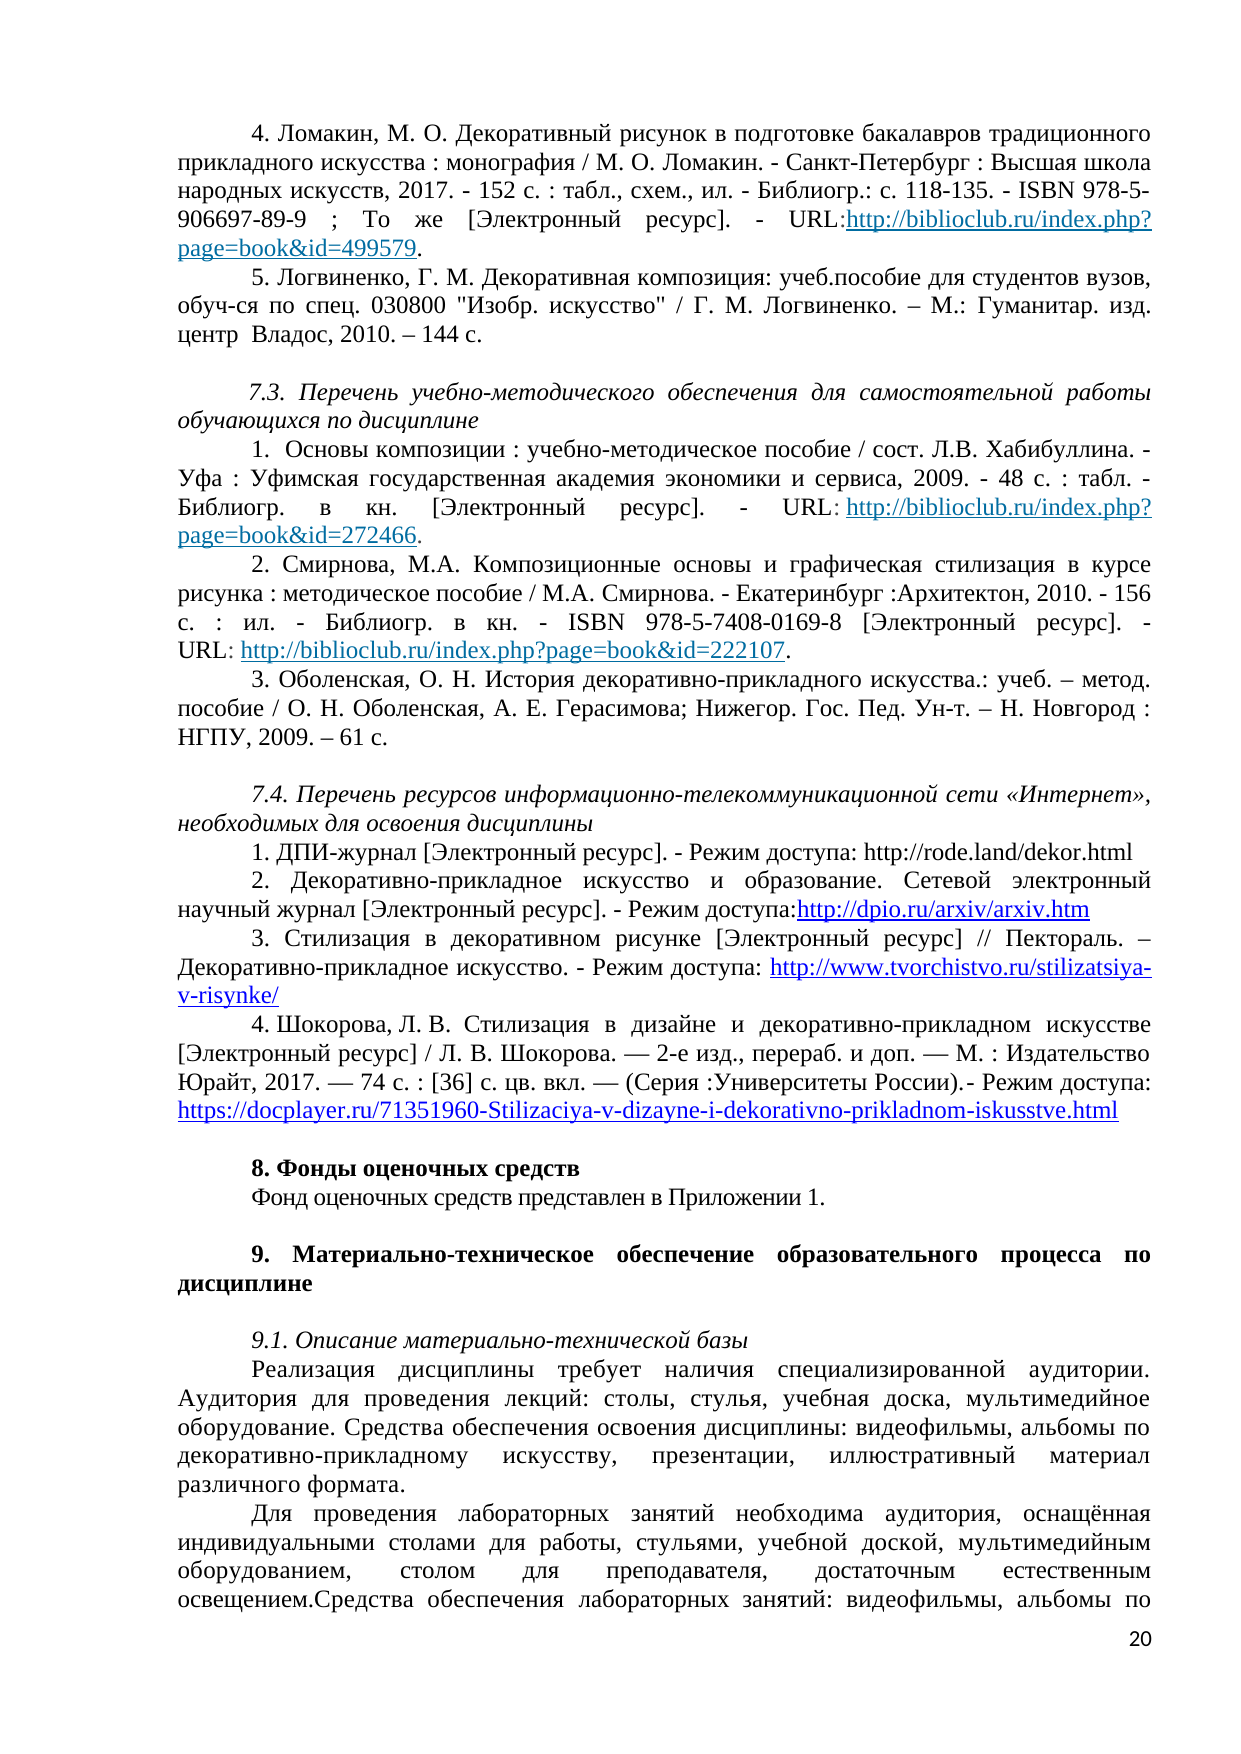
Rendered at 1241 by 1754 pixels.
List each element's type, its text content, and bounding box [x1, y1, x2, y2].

text 1. Основы композиции : учебно-методическое пособие / сост. Л.В. Хабибуллина. - Уфа : Уфимская государственная академия экономики и сервиса, 2009. - 48 с. : табл. - Библиогр. в кн. [Электронный ресурс]. - URL: http://biblioclub.ru/index.php?page=book&id=272466. [177, 434, 1152, 549]
text 1. ДПИ-журнал [Электронный ресурс]. - Режим доступа: http://rode.land/dekor.html [177, 837, 1152, 866]
text 3. Оболенская, О. Н. История декоративно-прикладного искусства.: учеб. – метод. пособие / О. Н. Оболенская, А. Е. Герасимова; Нижегор. Гос. Пед. Ун-т. – Н. Новгород : НГПУ, 2009. – 61 с. [177, 664, 1152, 751]
text 4. Шокорова, Л. В. Стилизация в дизайне и декоративно-прикладном искусстве [Электронный ресурс] / Л. В. Шокорова. — 2-е изд., перераб. и доп. — М. : Издательство Юрайт, 2017. — 74 с. : [36] с. цв. вкл. — (Серия :Университеты России).- Режим доступа: https://docplayer.ru/71351960-Stilizaciya-v-dizayne-i-dekorativno-prikladnom-iskusstve.html [177, 1009, 1152, 1124]
text 2. Смирнова, М.А. Композиционные основы и графическая стилизация в курсе рисунка : методическое пособие / М.А. Смирнова. - Екатеринбург :Архитектон, 2010. - 156 с. : ил. - Библиогр. в кн. - ISBN 978-5-7408-0169-8 [Электронный ресурс]. - URL: http://biblioclub.ru/index.php?page=book&id=222107. [177, 549, 1152, 664]
text 5. Логвиненко, Г. М. Декоративная композиция: учеб.пособие для студентов вузов, обуч-ся по спец. 030800 "Изобр. искусство" / Г. М. Логвиненко. – М.: Гуманитар. изд. центр Владос, 2010. – 144 с. [177, 262, 1152, 348]
text Реализация дисциплины требует наличия специализированной аудитории. Аудитория для проведения лекций: столы, стулья, учебная доска, мультимедийное оборудование. Средства обеспечения освоения дисциплины: видеофильмы, альбомы по декоративно-прикладному искусству, презентации, иллюстративный материал различного формата. [177, 1354, 1152, 1498]
text 3. Стилизация в декоративном рисунке [Электронный ресурс] // Пектораль. – Декоративно-прикладное искусство. - Режим доступа: http://www.tvorchistvo.ru/stilizatsiya-v-risynke/ [177, 923, 1152, 1009]
text 7.3. Перечень учебно-методического обеспечения для самостоятельной работы обучающихся по дисциплине [177, 377, 1152, 434]
text 8. Фонды оценочных средств [177, 1153, 1152, 1182]
text 4. Ломакин, М. О. Декоративный рисунок в подготовке бакалавров традиционного прикладного искусства : монография / М. О. Ломакин. - Санкт-Петербург : Высшая школа народных искусств, 2017. - 152 с. : табл., схем., ил. - Библиогр.: с. 118-135. - ISBN 978-5-906697-89-9 ; То же [Электронный ресурс]. - URL:http://biblioclub.ru/index.php?page=book&id=499579. [177, 118, 1152, 262]
text 7.4. Перечень ресурсов информационно-телекоммуникационной сети «Интернет», необходимых для освоения дисциплины [177, 779, 1152, 837]
picture [342, 242, 348, 250]
text 9. Материально-техническое обеспечение образовательного процесса по дисциплине [177, 1239, 1152, 1297]
text Фонд оценочных средств представлен в Приложении 1. [177, 1182, 1152, 1211]
text 9.1. Описание материально-технической базы [177, 1326, 1152, 1354]
text 2. Декоративно-прикладное искусство и образование. Сетевой электронный научный журнал [Электронный ресурс]. - Режим доступа:http://dpio.ru/arxiv/arxiv.htm [177, 866, 1152, 923]
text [177, 1498, 1152, 1613]
